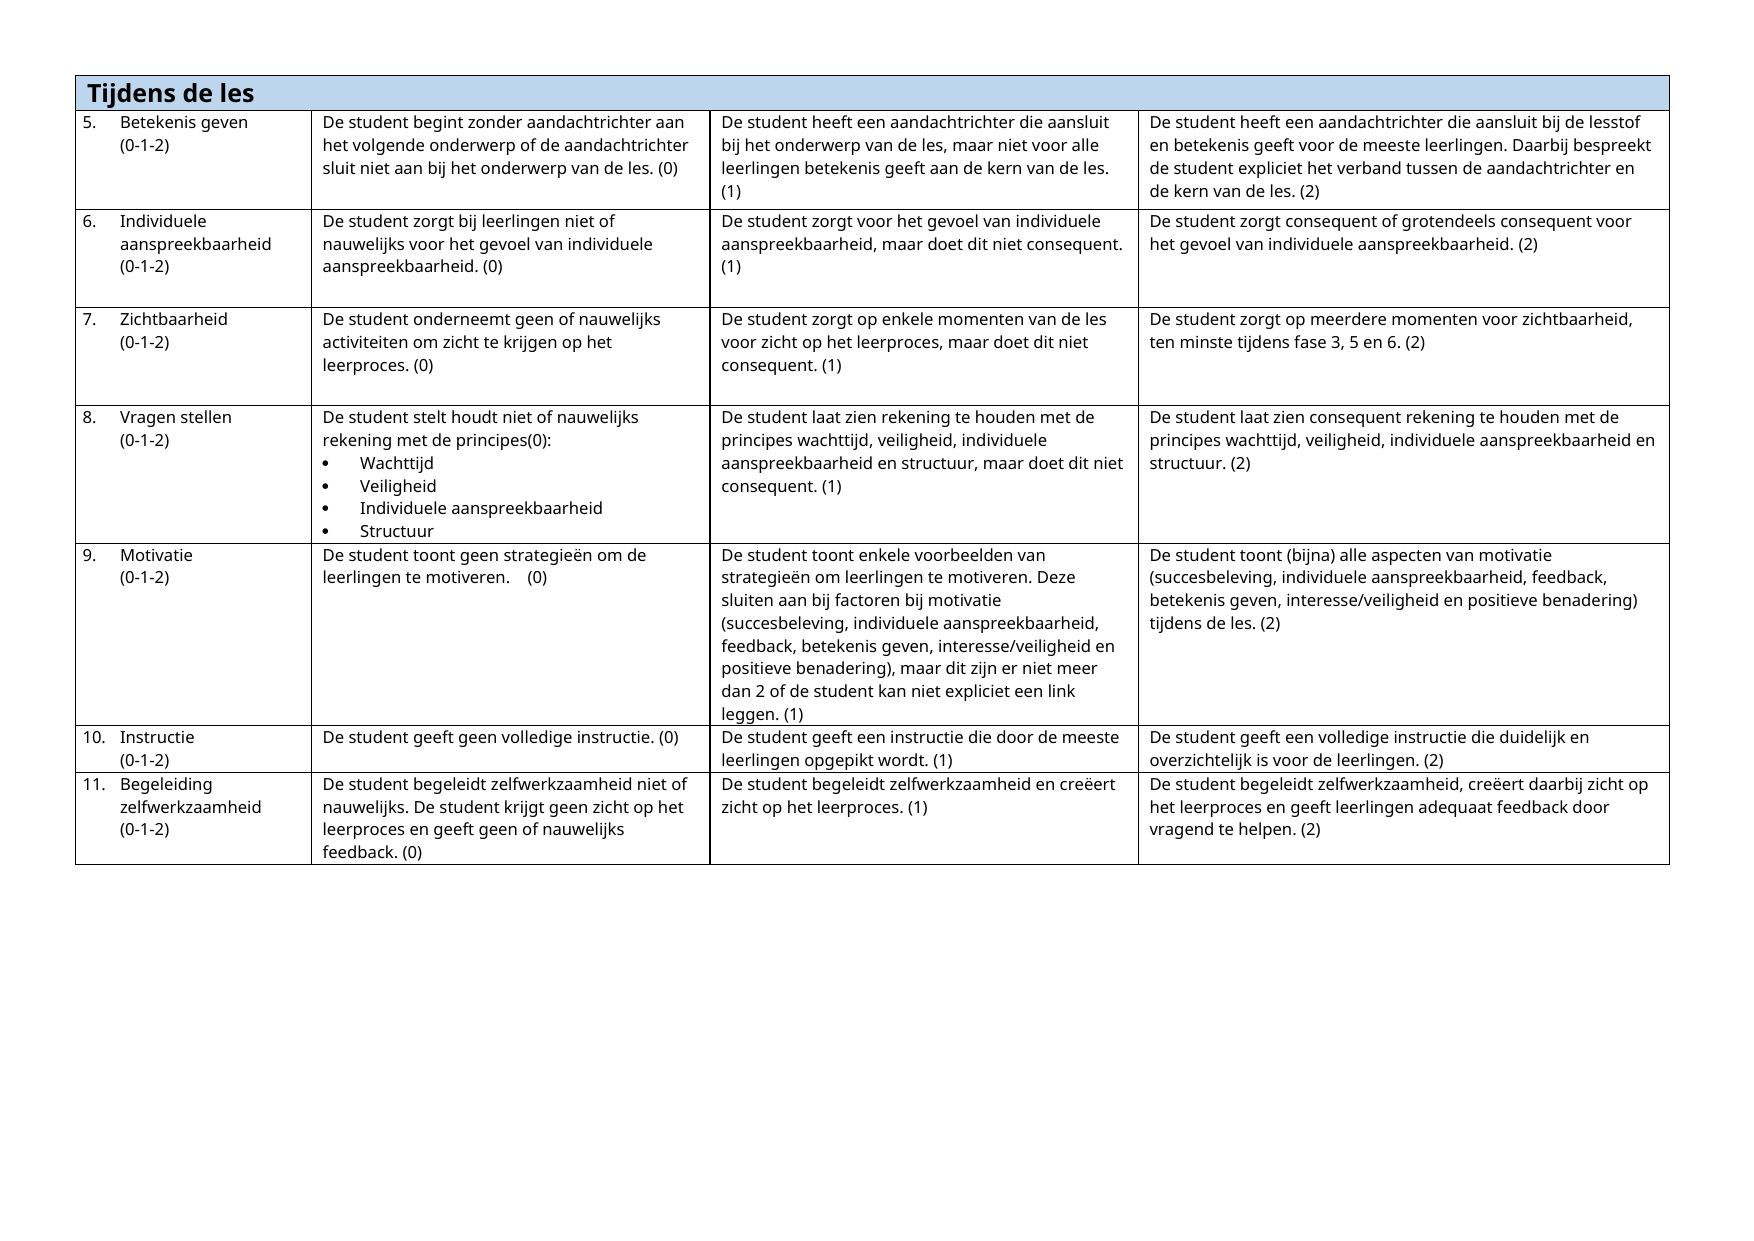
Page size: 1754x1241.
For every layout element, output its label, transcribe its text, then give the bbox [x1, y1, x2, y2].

table_cell De student heeft een aandachtrichter die aansluit bij het onderwerp van de les, maar niet voor alle leerlingen betekenis geeft aan de kern van de les. (1) [711, 111, 1138, 208]
table_cell De student zorgt voor het gevoel van individuele aanspreekbaarheid, maar doet dit niet consequent. (1) [711, 210, 1138, 307]
table_cell Betekenis geven (0-1-2) [76, 111, 311, 208]
table_cell De student geeft een instructie die door de meeste leerlingen opgepikt wordt. (1) [711, 726, 1138, 772]
table_cell De student toont geen strategieën om de leerlingen te motiveren. (0) [312, 544, 709, 725]
table_cell De student zorgt consequent of grotendeels consequent voor het gevoel van individuele aanspreekbaarheid. (2) [1139, 210, 1669, 307]
table_cell De student toont (bijna) alle aspecten van motivatie (succesbeleving, individuele aanspreekbaarheid, feedback, betekenis geven, interesse/veiligheid en positieve benadering) tijdens de les. (2) [1139, 544, 1669, 725]
table_cell De student stelt houdt niet of nauwelijks rekening met de principes(0): Wachttijd Veiligheid Individuele aanspreekbaarheid Structuur [312, 406, 709, 542]
table_cell De student heeft een aandachtrichter die aansluit bij de lesstof en betekenis geeft voor de meeste leerlingen. Daarbij bespreekt de student expliciet het verband tussen de aandachtrichter en de kern van de les. (2) [1139, 111, 1669, 208]
table_cell De student geeft geen volledige instructie. (0) [312, 726, 709, 772]
table_cell De student begeleidt zelfwerkzaamheid niet of nauwelijks. De student krijgt geen zicht op het leerproces en geeft geen of nauwelijks feedback. (0) [312, 773, 709, 863]
table_cell De student zorgt op meerdere momenten voor zichtbaarheid, ten minste tijdens fase 3, 5 en 6. (2) [1139, 308, 1669, 405]
table_cell De student zorgt bij leerlingen niet of nauwelijks voor het gevoel van individuele aanspreekbaarheid. (0) [312, 210, 709, 307]
table_cell Zichtbaarheid (0-1-2) [76, 308, 311, 405]
table_cell Instructie (0-1-2) [76, 726, 311, 772]
table_cell De student begint zonder aandachtrichter aan het volgende onderwerp of de aandachtrichter sluit niet aan bij het onderwerp van de les. (0) [312, 111, 709, 208]
table_cell De student geeft een volledige instructie die duidelijk en overzichtelijk is voor de leerlingen. (2) [1139, 726, 1669, 772]
table_cell De student toont enkele voorbeelden van strategieën om leerlingen te motiveren. Deze sluiten aan bij factoren bij motivatie (succesbeleving, individuele aanspreekbaarheid, feedback, betekenis geven, interesse/veiligheid en positieve benadering), maar dit zijn er niet meer dan 2 of de student kan niet expliciet een link leggen. (1) [711, 544, 1138, 725]
table_cell Vragen stellen (0-1-2) [76, 406, 311, 542]
table_cell Begeleiding zelfwerkzaamheid (0-1-2) [76, 773, 311, 863]
table_cell De student begeleidt zelfwerkzaamheid en creëert zicht op het leerproces. (1) [711, 773, 1138, 863]
table_cell De student onderneemt geen of nauwelijks activiteiten om zicht te krijgen op het leerproces. (0) [312, 308, 709, 405]
table_cell De student begeleidt zelfwerkzaamheid, creëert daarbij zicht op het leerproces en geeft leerlingen adequaat feedback door vragend te helpen. (2) [1139, 773, 1669, 863]
table_cell De student laat zien consequent rekening te houden met de principes wachttijd, veiligheid, individuele aanspreekbaarheid en structuur. (2) [1139, 406, 1669, 542]
table_cell De student laat zien rekening te houden met de principes wachttijd, veiligheid, individuele aanspreekbaarheid en structuur, maar doet dit niet consequent. (1) [711, 406, 1138, 542]
table_header Tijdens de les [76, 76, 1669, 110]
table_cell Individuele aanspreekbaarheid (0-1-2) [76, 210, 311, 307]
table_cell Motivatie (0-1-2) [76, 544, 311, 725]
table_cell De student zorgt op enkele momenten van de les voor zicht op het leerproces, maar doet dit niet consequent. (1) [711, 308, 1138, 405]
